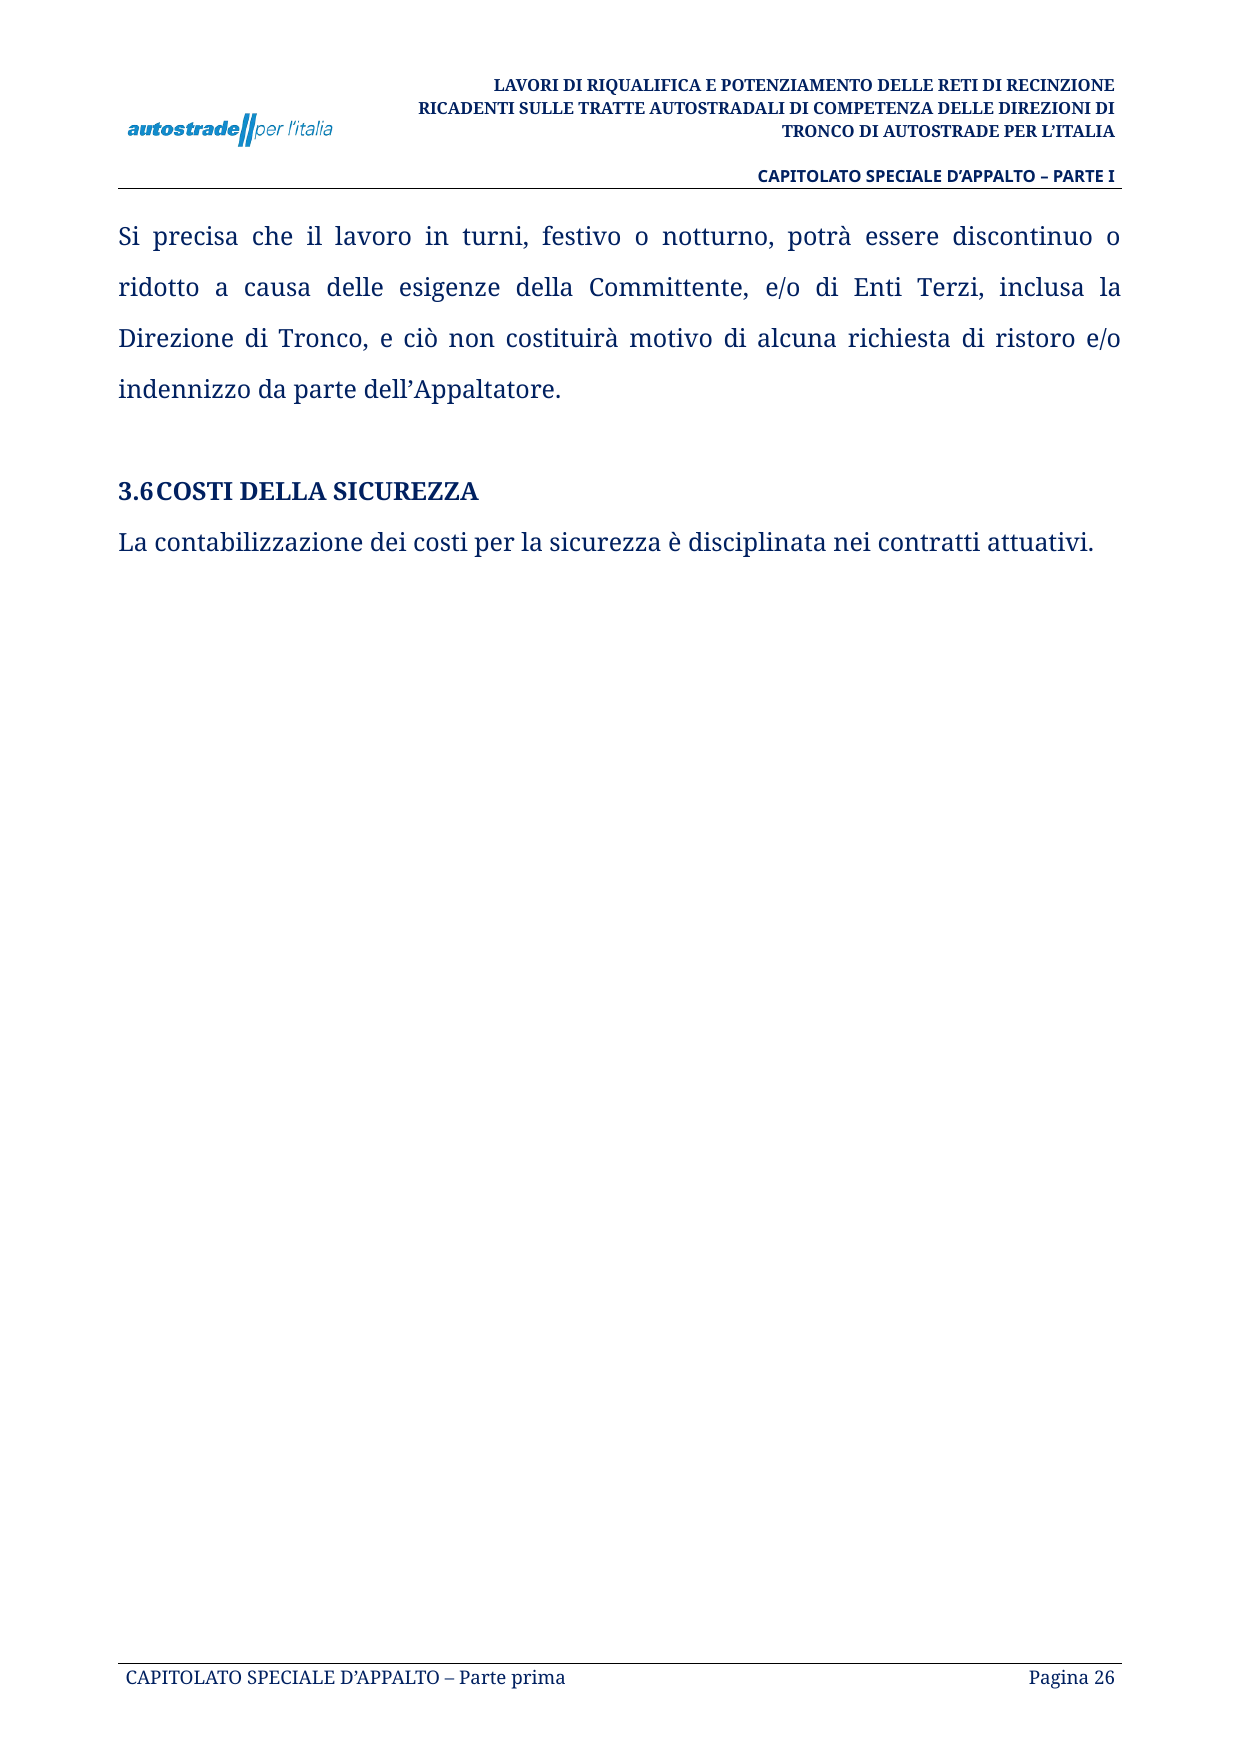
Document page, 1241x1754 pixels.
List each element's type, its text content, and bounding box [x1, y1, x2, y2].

subtitle COSTI DELLA SICUREZZA [118, 473, 1122, 508]
picture [125, 105, 339, 156]
text Si precisa che il lavoro in turni, festivo o notturno, potrà essere discontinuo o ridotto a causa delle esigenze della Committente, e/o di Enti Terzi, inclusa la Direzione di Tronco, e ciò non costituirà motivo di alcuna richiesta di ristoro e/o indennizzo da parte dell’Appaltatore. [118, 218, 1122, 406]
text La contabilizzazione dei costi per la sicurezza è disciplinata nei contratti attuativi. [118, 524, 1122, 559]
